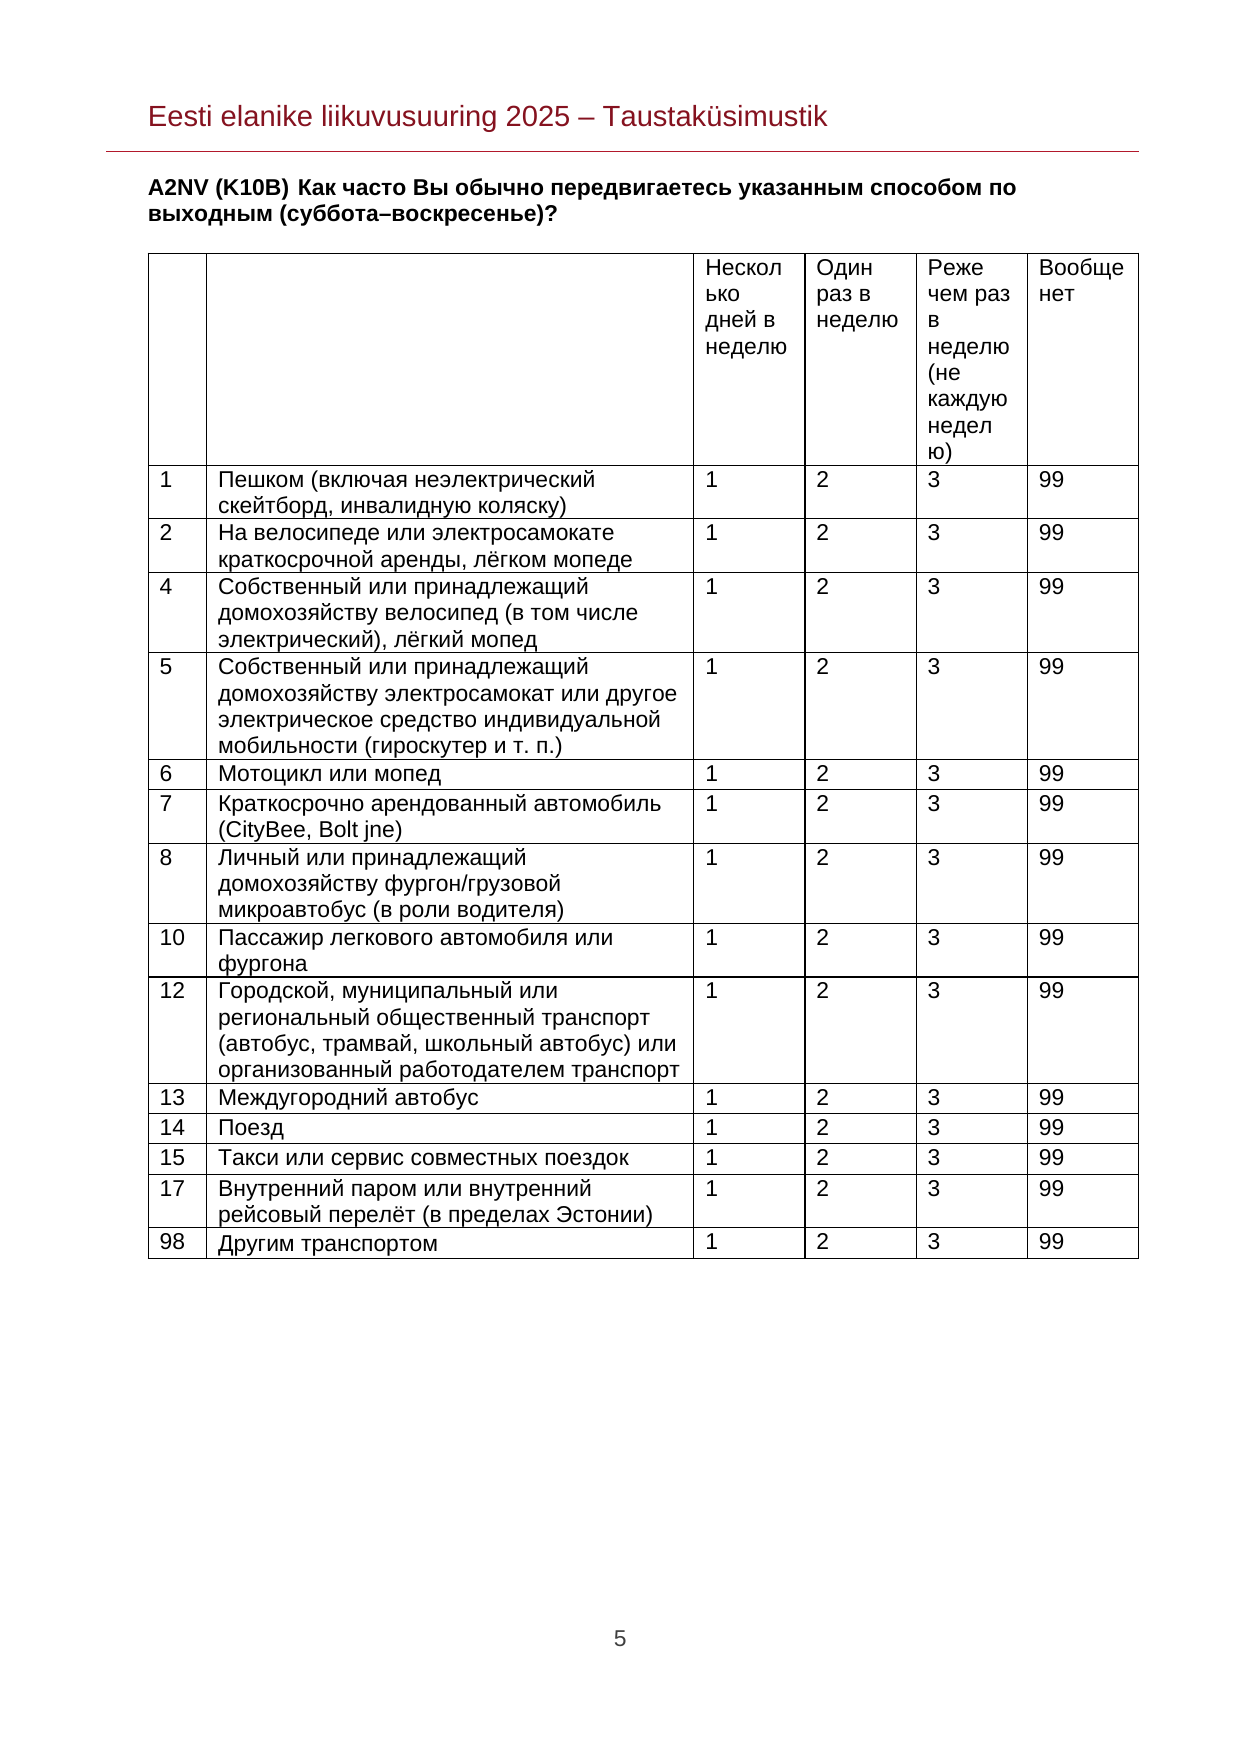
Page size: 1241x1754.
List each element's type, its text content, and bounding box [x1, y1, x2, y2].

table_cell 2 [806, 1114, 916, 1143]
table_cell 1 [694, 844, 804, 923]
table_cell 1 [694, 1114, 804, 1143]
table_cell Городской, муниципальный или региональный общественный транспорт (автобус, трамвай, школьный автобус) или организованный работодателем транспорт [207, 978, 693, 1083]
table_cell 1 [694, 1084, 804, 1113]
table_cell Другим транспортом [207, 1228, 693, 1257]
table_cell 2 [806, 1084, 916, 1113]
table_cell 8 [149, 844, 206, 923]
table_cell На велосипеде или электросамокате краткосрочной аренды, лёгком мопеде [207, 519, 693, 572]
table_cell 99 [1028, 1144, 1138, 1173]
table_cell 99 [1028, 519, 1138, 572]
table_cell 99 [1028, 466, 1138, 518]
table_cell 1 [149, 466, 206, 518]
table_cell 1 [694, 573, 804, 652]
table_cell Такси или сервис совместных поездок [207, 1144, 693, 1173]
table_cell 1 [694, 760, 804, 789]
table_cell Собственный или принадлежащий домохозяйству велосипед (в том числе электрический), лёгкий мопед [207, 573, 693, 652]
table_cell 3 [917, 466, 1027, 518]
table_cell 99 [1028, 573, 1138, 652]
table_cell Внутренний паром или внутренний рейсовый перелёт (в пределах Эстонии) [207, 1175, 693, 1227]
table_cell 99 [1028, 653, 1138, 758]
table_cell 2 [806, 653, 916, 758]
table_cell 3 [917, 790, 1027, 842]
table_header [207, 254, 693, 464]
table_cell 99 [1028, 790, 1138, 842]
table_cell Краткосрочно арендованный автомобиль (CityBee, Bolt jne) [207, 790, 693, 842]
table_cell 3 [917, 1144, 1027, 1173]
table_cell 7 [149, 790, 206, 842]
table_cell 2 [806, 1175, 916, 1227]
table_cell 1 [694, 978, 804, 1083]
table_cell 5 [149, 653, 206, 758]
table_cell 13 [149, 1084, 206, 1113]
table_cell 99 [1028, 1084, 1138, 1113]
table_cell 6 [149, 760, 206, 789]
table_cell 2 [806, 1228, 916, 1257]
table_cell Поезд [207, 1114, 693, 1143]
table_cell 2 [806, 466, 916, 518]
table_cell 15 [149, 1144, 206, 1173]
table_cell 1 [694, 466, 804, 518]
table_cell 99 [1028, 844, 1138, 923]
table_cell 1 [694, 1228, 804, 1257]
table_cell 99 [1028, 1175, 1138, 1227]
table_cell 14 [149, 1114, 206, 1143]
table_cell 3 [917, 978, 1027, 1083]
table_cell Мотоцикл или мопед [207, 760, 693, 789]
table_cell 99 [1028, 924, 1138, 976]
table_cell 3 [917, 844, 1027, 923]
table_cell 3 [917, 924, 1027, 976]
table_cell 99 [1028, 978, 1138, 1083]
table_cell 3 [917, 1228, 1027, 1257]
table_cell 1 [694, 1175, 804, 1227]
table_cell 17 [149, 1175, 206, 1227]
table_cell 12 [149, 978, 206, 1083]
table_header Вообще нет [1028, 254, 1138, 464]
table_cell 10 [149, 924, 206, 976]
table_cell 99 [1028, 1114, 1138, 1143]
table_cell 2 [806, 1144, 916, 1173]
table_cell 1 [694, 924, 804, 976]
table_header [149, 254, 206, 464]
table_cell Междугородний автобус [207, 1084, 693, 1113]
table_cell Собственный или принадлежащий домохозяйству электросамокат или другое электрическое средство индивидуальной мобильности (гироскутер и т. п.) [207, 653, 693, 758]
table_cell 3 [917, 573, 1027, 652]
table_cell 2 [806, 573, 916, 652]
table_cell 1 [694, 519, 804, 572]
table_cell 3 [917, 1175, 1027, 1227]
table_cell 1 [694, 1144, 804, 1173]
table_cell 2 [806, 978, 916, 1083]
table_cell 3 [917, 1084, 1027, 1113]
table_cell 1 [694, 653, 804, 758]
table_cell 1 [694, 790, 804, 842]
table_cell 3 [917, 519, 1027, 572]
table_cell 2 [806, 760, 916, 789]
table_cell Пешком (включая неэлектрический скейтборд, инвалидную коляску) [207, 466, 693, 518]
table_header Один раз в неделю [806, 254, 916, 464]
table_cell 99 [1028, 1228, 1138, 1257]
table_cell 99 [1028, 760, 1138, 789]
table_cell 3 [917, 760, 1027, 789]
text A2NV (K10B) Как часто Вы обычно передвигаетесь указанным способом по выходным (суббота–воскресенье)? [148, 173, 1093, 226]
table_cell 2 [806, 519, 916, 572]
table_cell 2 [149, 519, 206, 572]
table_cell 2 [806, 924, 916, 976]
table_header Реже чем раз в неделю (не каждую неделю) [917, 254, 1027, 464]
table_cell 3 [917, 653, 1027, 758]
table_cell 2 [806, 844, 916, 923]
table_cell 3 [917, 1114, 1027, 1143]
table_cell Пассажир легкового автомобиля или фургона [207, 924, 693, 976]
table_cell Личный или принадлежащий домохозяйству фургон/грузовой микроавтобус (в роли водителя) [207, 844, 693, 923]
table_cell 98 [149, 1228, 206, 1257]
table_cell 2 [806, 790, 916, 842]
table_header Несколько дней в неделю [694, 254, 804, 464]
table_cell 4 [149, 573, 206, 652]
